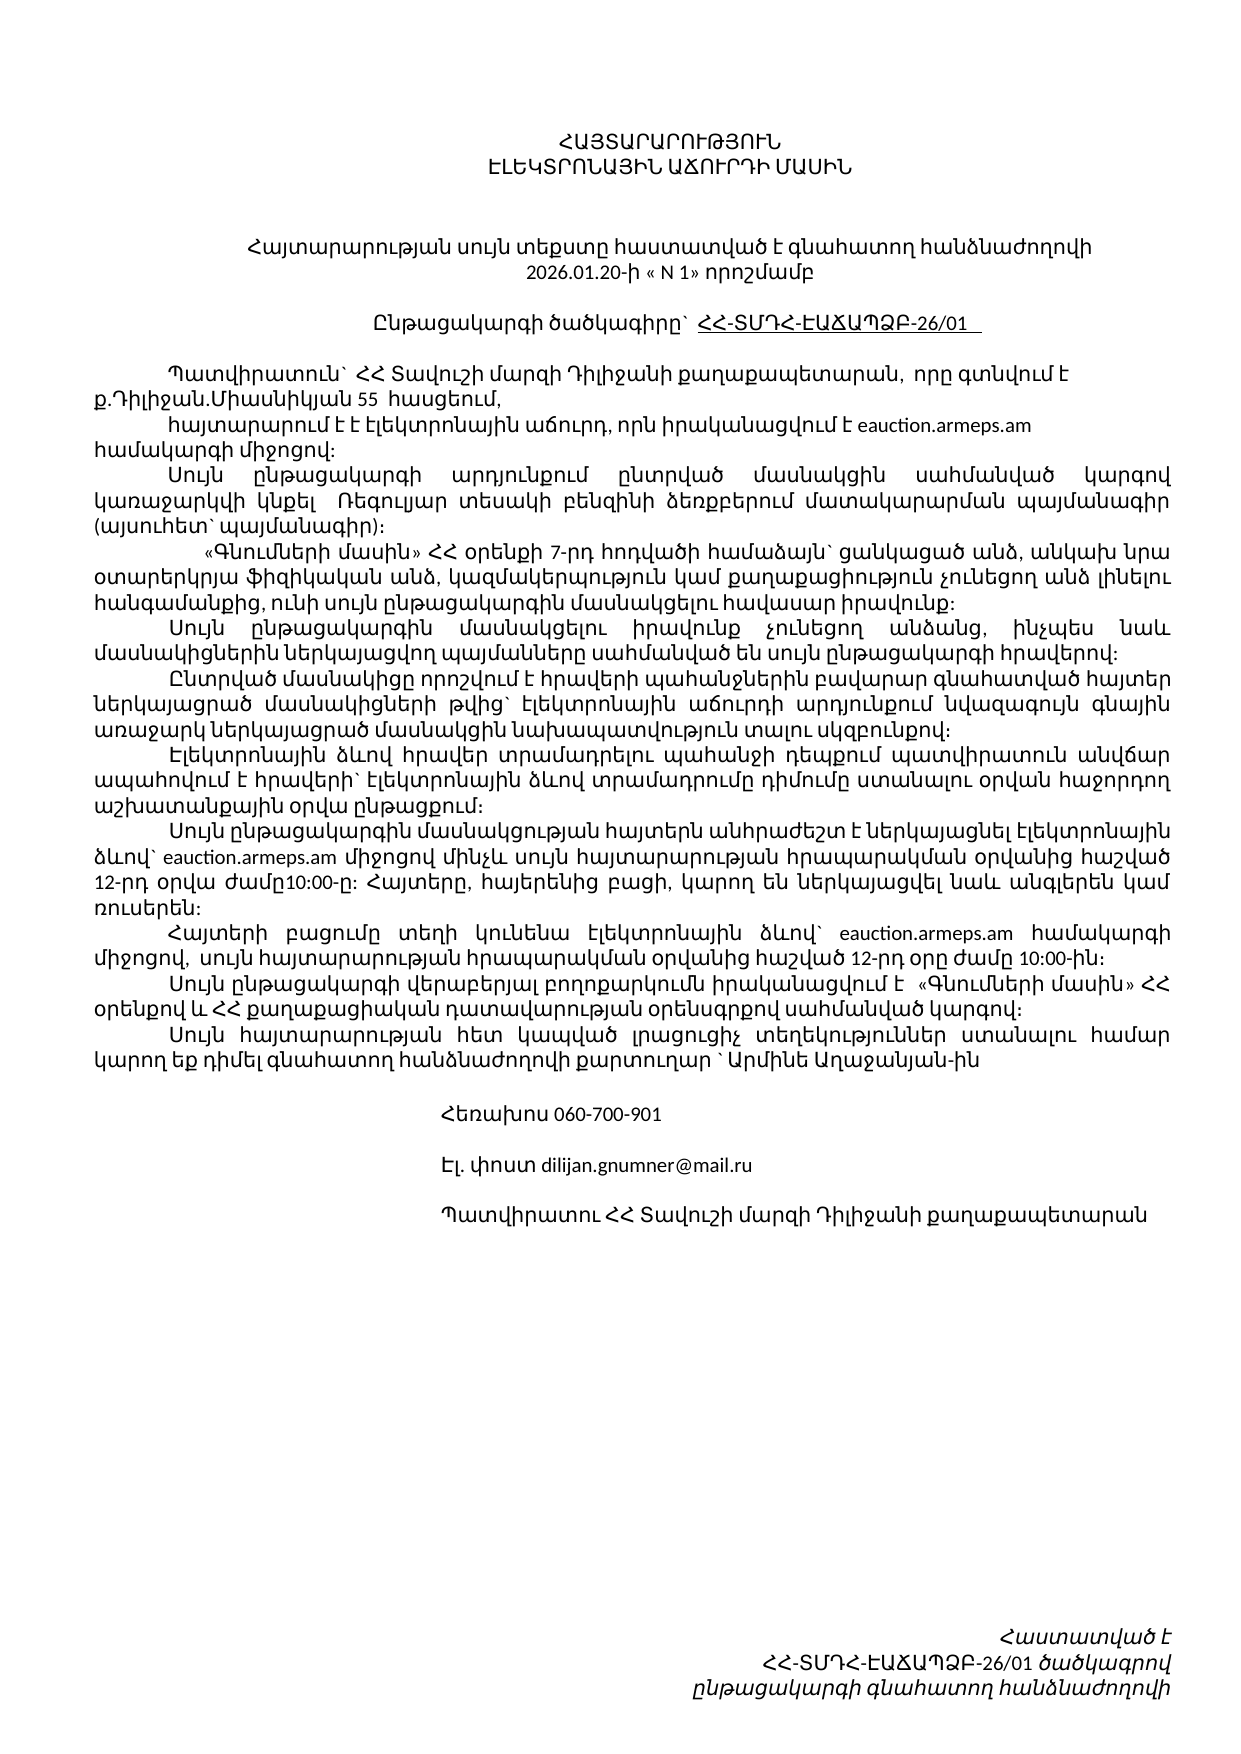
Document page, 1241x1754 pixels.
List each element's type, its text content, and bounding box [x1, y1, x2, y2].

text ՀԱՅՏԱՐԱՐՈՒԹՅՈՒՆ [94, 129, 1171, 154]
text Սույն ընթացակարգի վերաբերյալ բողոքարկումն իրականացվում է «Գնումների մասին» ՀՀ օրենքով և ՀՀ քաղաքացիական դատավարության օրենսգրքով սահմանված կարգով։ [94, 971, 1171, 1022]
text Էլ. փոստ dilijan.gnumner@mail.ru [94, 1152, 1171, 1177]
text Պատվիրատուն` ՀՀ Տավուշի մարզի Դիլիջանի քաղաքապետարան , որը գտնվում է ք.Դիլիջան.Միասնիկյան 55 հասցեում, [94, 361, 1171, 412]
text Ընթացակարգի ծածկագիրը` ՀՀ-ՏՄԴՀ-ԷԱՃԱՊՁԲ-26/01 [94, 310, 1171, 336]
text 2026.01.20 -ի « N 1» որոշմամբ [94, 259, 1171, 285]
text հայտարարում է է էլեկտրոնային աճուրդ, որն իրականացվում է eauction.armeps.am համակարգի միջոցով: [94, 412, 1171, 463]
text ՀՀ-ՏՄԴՀ-ԷԱՃԱՊՁԲ-26/01 ծածկագրով [94, 1650, 1171, 1675]
text Հայտերի բացումը տեղի կունենա էլեկտրոնային ձևով` eauction.armeps.am համակարգի միջոցով, սույն հայտարարության հրապարակման օրվանից հաշված 12-րդ օրը ժամը 10:00-ին։ [94, 920, 1171, 971]
text Հայտարարության սույն տեքստը հաստատված է գնահատող հանձնաժողովի [94, 234, 1171, 259]
text ԷԼԵԿՏՐՈՆԱՅԻՆ ԱՃՈՒՐԴԻ ՄԱՍԻՆ [94, 154, 1171, 180]
text Սույն ընթացակարգին մասնակցելու իրավունք չունեցող անձանց, ինչպես նաև մասնակիցներին ներկայացվող պայմանները սահմանված են սույն ընթացակարգի հրավերով: [94, 615, 1171, 666]
text Էլեկտրոնային ձևով հրավեր տրամադրելու պահանջի դեպքում պատվիրատուն անվճար ապահովում է հրավերի` էլեկտրոնային ձևով տրամադրումը դիմումը ստանալու օրվան հաջորդող աշխատանքային օրվա ընթացքում։ [94, 742, 1171, 818]
text Հաստատված է [94, 1624, 1171, 1650]
text Հեռախոս 060-700-901 [94, 1101, 1171, 1126]
text «Գնումների մասին» ՀՀ օրենքի 7-րդ հոդվածի համաձայն` ցանկացած անձ, անկախ նրա օտարերկրյա ֆիզիկական անձ, կազմակերպություն կամ քաղաքացիություն չունեցող անձ լինելու հանգամանքից, ունի սույն ընթացակարգին մասնակցելու հավասար իրավունք: [94, 539, 1171, 615]
text Սույն հայտարարության հետ կապված լրացուցիչ տեղեկություններ ստանալու համար կարող եք դիմել գնահատող հանձնաժողովի քարտուղար ` Արմինե Աղաջանյան-ին [94, 1022, 1171, 1073]
text Ընտրված մասնակիցը որոշվում է հրավերի պահանջներին բավարար գնահատված հայտեր ներկայացրած մասնակիցների թվից` էլեկտրոնային աճուրդի արդյունքում նվազագույն գնային առաջարկ ներկայացրած մասնակցին նախապատվություն տալու սկզբունքով։ [94, 666, 1171, 742]
text Սույն ընթացակարգի արդյունքում ընտրված մասնակցին սահմանված կարգով կառաջարկվի կնքել Ռեգուլյար տեսակի բենզինի ձեռքբերում մատակարարման պայմանագիր (այսուհետ` պայմանագիր)։ [94, 463, 1171, 539]
text Սույն ընթացակարգին մասնակցության հայտերն անհրաժեշտ է ներկայացնել էլեկտրոնային ձևով` eauction.armeps.am միջոցով մինչև սույն հայտարարության հրապարակման օրվանից հաշված 12-րդ օրվա ժամը10:00-ը: Հայտերը, հայերենից բացի, կարող են ներկայացվել նաև անգլերեն կամ ռուսերեն: [94, 818, 1171, 920]
text ընթացակարգի գնահատող հանձնաժողովի [94, 1675, 1171, 1701]
text Պատվիրատու ՀՀ Տավուշի մարզի Դիլիջանի քաղաքապետարան [94, 1203, 1171, 1228]
